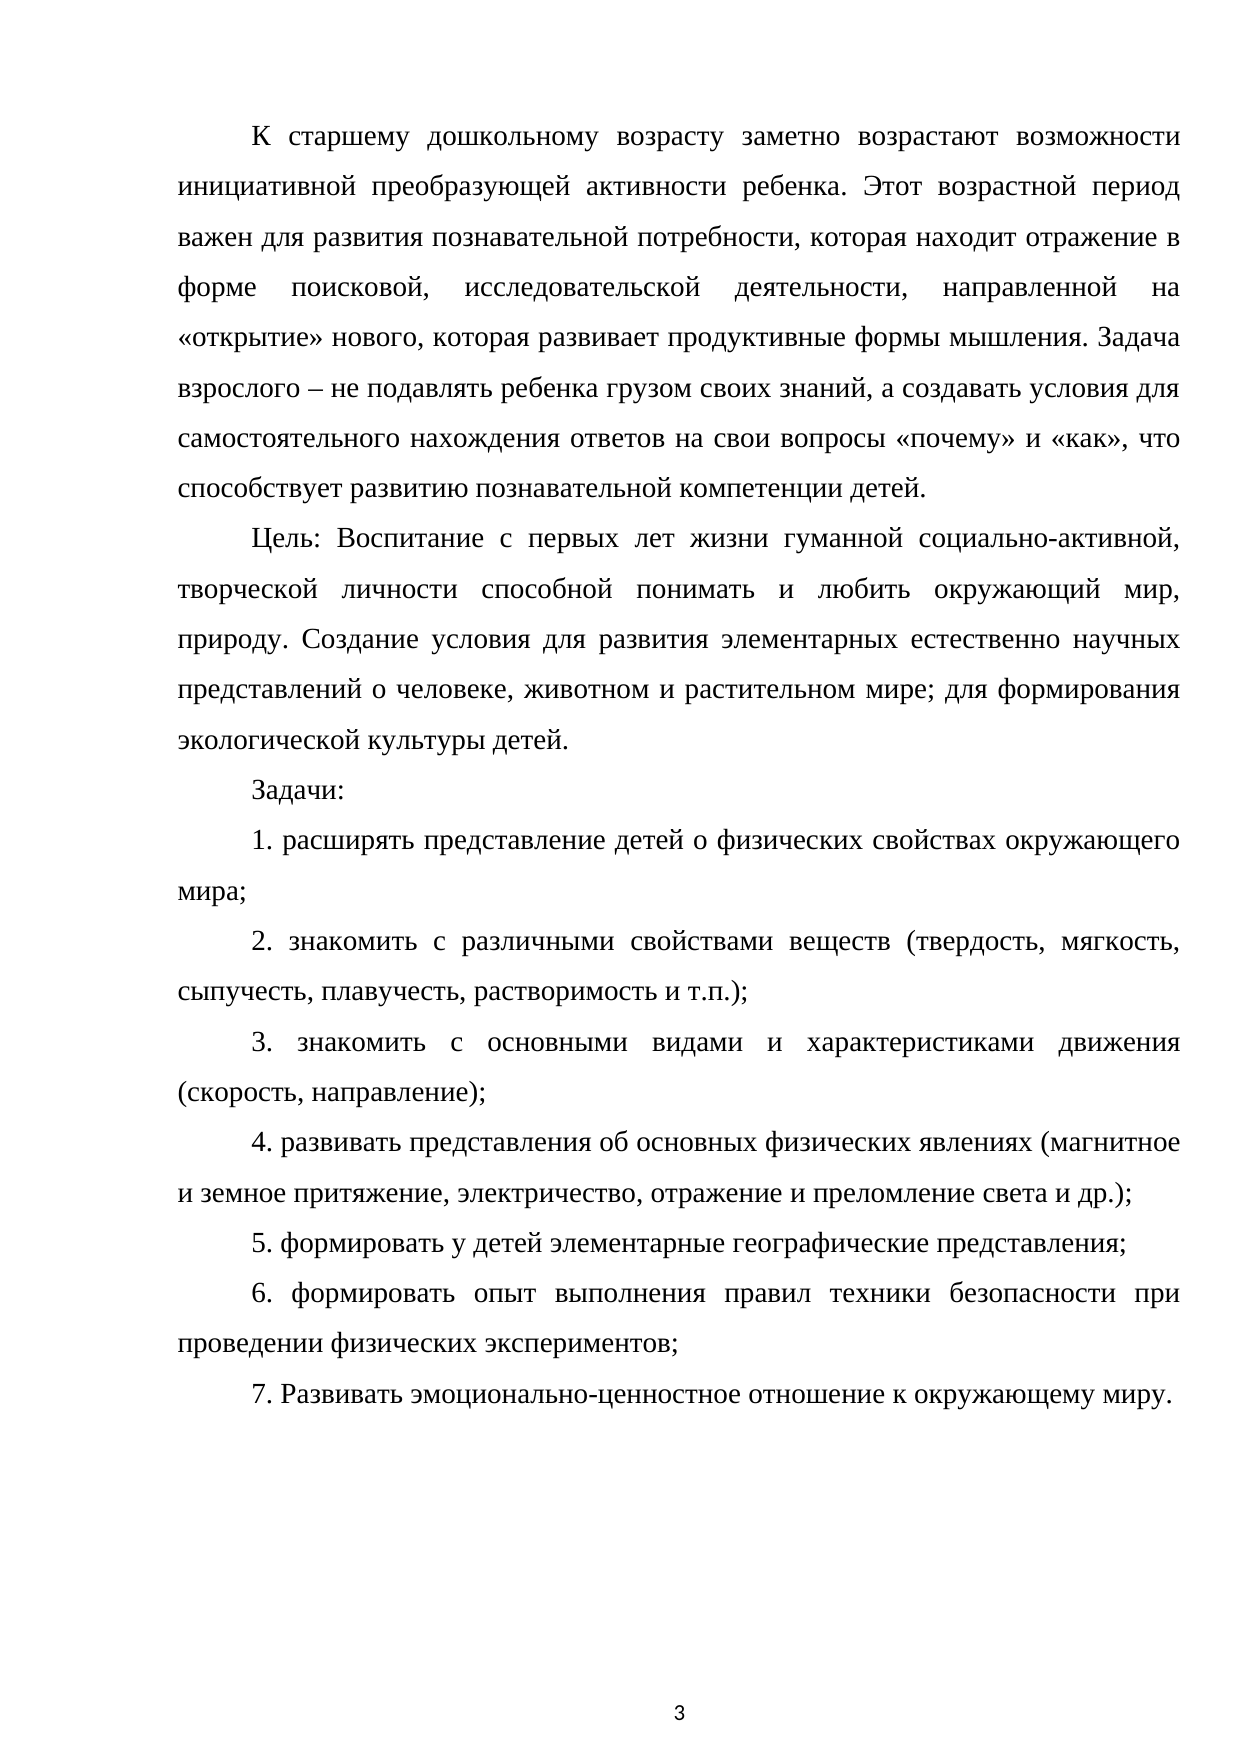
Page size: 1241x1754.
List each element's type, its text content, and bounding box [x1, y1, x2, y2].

text Задачи: [177, 772, 1181, 806]
text 1. расширять представление детей о физических свойствах окружающего мира; [177, 822, 1181, 906]
text 5. формировать у детей элементарные географические представления; [177, 1225, 1181, 1258]
text 7. Развивать эмоционально-ценностное отношение к окружающему миру. [177, 1376, 1181, 1409]
text 4. развивать представления об основных физических явлениях (магнитное и земное притяжение, электричество, отражение и преломление света и др.); [177, 1124, 1181, 1208]
text 2. знакомить с различными свойствами веществ (твердость, мягкость, сыпучесть, плавучесть, растворимость и т.п.); [177, 923, 1181, 1007]
text Цель: Воспитание с первых лет жизни гуманной социально-активной, творческой личности способной понимать и любить окружающий мир, природу. Создание условия для развития элементарных естественно научных представлений о человеке, животном и растительном мире; для формирования экологической культуры детей. [177, 521, 1181, 755]
text 6. формировать опыт выполнения правил техники безопасности при проведении физических экспериментов; [177, 1275, 1181, 1359]
text К старшему дошкольному возрасту заметно возрастают возможности инициативной преобразующей активности ребенка. Этот возрастной период важен для развития познавательной потребности, которая находит отражение в форме поисковой, исследовательской деятельности, направленной на «открытие» нового, которая развивает продуктивные формы мышления. Задача взрослого – не подавлять ребенка грузом своих знаний, а создавать условия для самостоятельного нахождения ответов на свои вопросы «почему» и «как», что способствует развитию познавательной компетенции детей. [177, 118, 1181, 504]
text 3. знакомить с основными видами и характеристиками движения (скорость, направление); [177, 1024, 1181, 1108]
